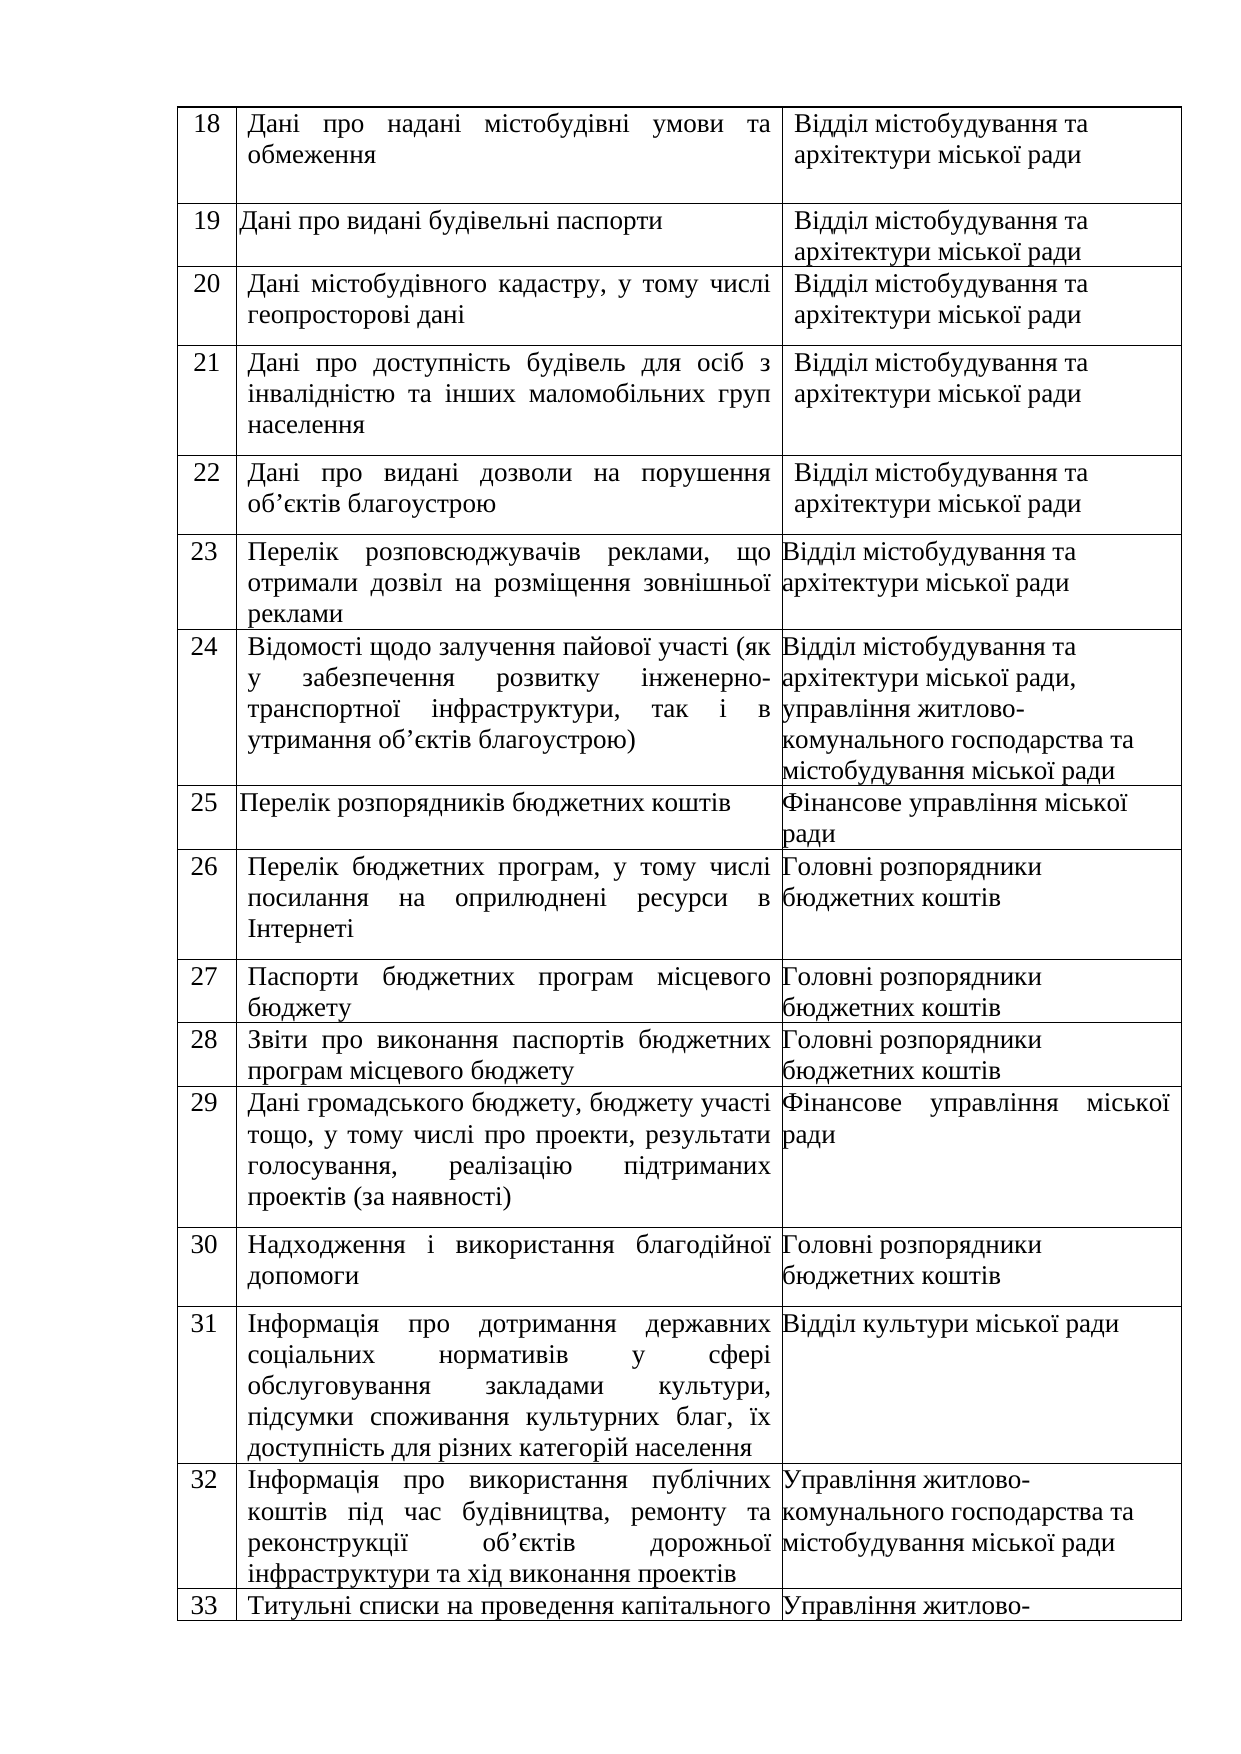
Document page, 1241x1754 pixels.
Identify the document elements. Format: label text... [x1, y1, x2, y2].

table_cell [783, 108, 1181, 203]
table_cell 29 [178, 1087, 236, 1227]
table_cell Головні розпорядники бюджетних коштів [783, 1228, 1181, 1306]
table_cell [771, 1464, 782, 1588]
table_cell 20 [178, 267, 236, 345]
table_cell 18 [178, 108, 236, 203]
table_cell Дані про видані дозволи на порушення об’єктів благоустрою [237, 456, 782, 534]
table_cell 19 [178, 204, 236, 266]
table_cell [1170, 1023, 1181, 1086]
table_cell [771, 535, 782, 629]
table_cell Відділ містобудування та архітектури міської ради [783, 346, 1181, 455]
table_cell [783, 1464, 1181, 1588]
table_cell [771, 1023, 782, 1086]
table_cell 25 [178, 786, 236, 849]
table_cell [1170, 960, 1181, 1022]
table_cell Відомості щодо залучення пайової участі (як у забезпечення розвитку інженерно-транспортної інфраструктури, так і в утримання об’єктів благоустрою) [237, 630, 782, 785]
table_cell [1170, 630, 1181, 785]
table_cell Дані громадського бюджету, бюджету участі тощо, у тому числі про проекти, результати голосування, реалізацію підтриманих проектів (за наявності) [237, 1087, 782, 1227]
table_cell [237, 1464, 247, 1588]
table_cell Надходження і використання благодійної допомоги [237, 1228, 782, 1306]
table_cell Відділ містобудування та архітектури міської ради [783, 535, 1181, 629]
table_cell Перелік бюджетних програм, у тому числі посилання на оприлюднені ресурси в Інтернеті [237, 850, 782, 959]
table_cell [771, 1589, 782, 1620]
table_cell 24 [178, 630, 236, 785]
table_cell 31 [178, 1307, 236, 1462]
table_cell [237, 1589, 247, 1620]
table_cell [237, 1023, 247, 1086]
table_cell Фінансове управління міської ради [783, 1087, 1181, 1227]
table_cell 30 [178, 1228, 236, 1306]
table_cell Відділ культури міської ради [783, 1307, 1181, 1462]
table_cell Головні розпорядники бюджетних коштів [783, 850, 1181, 959]
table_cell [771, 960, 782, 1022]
table_cell 22 [178, 456, 236, 534]
table_cell 26 [178, 850, 236, 959]
table_cell 27 [178, 960, 236, 1022]
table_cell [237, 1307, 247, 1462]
table_cell 32 [178, 1464, 236, 1588]
table_cell Перелік розпорядників бюджетних коштів [237, 786, 782, 849]
table_cell Дані про доступність будівель для осіб з інвалідністю та інших маломобільних груп населення [237, 346, 782, 455]
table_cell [783, 204, 1181, 266]
table_cell Відділ містобудування та архітектури міської ради [783, 267, 1181, 345]
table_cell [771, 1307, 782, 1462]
table_cell 28 [178, 1023, 236, 1086]
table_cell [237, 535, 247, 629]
table_cell 23 [178, 535, 236, 629]
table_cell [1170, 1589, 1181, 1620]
table_cell Дані містобудівного кадастру, у тому числі геопросторові дані [237, 267, 782, 345]
table_cell Дані про надані містобудівні умови та обмеження [237, 108, 782, 203]
table_cell Дані про видані будівельні паспорти [237, 204, 782, 266]
table_cell Відділ містобудування та архітектури міської ради [783, 456, 1181, 534]
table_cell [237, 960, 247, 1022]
table_cell 21 [178, 346, 236, 455]
